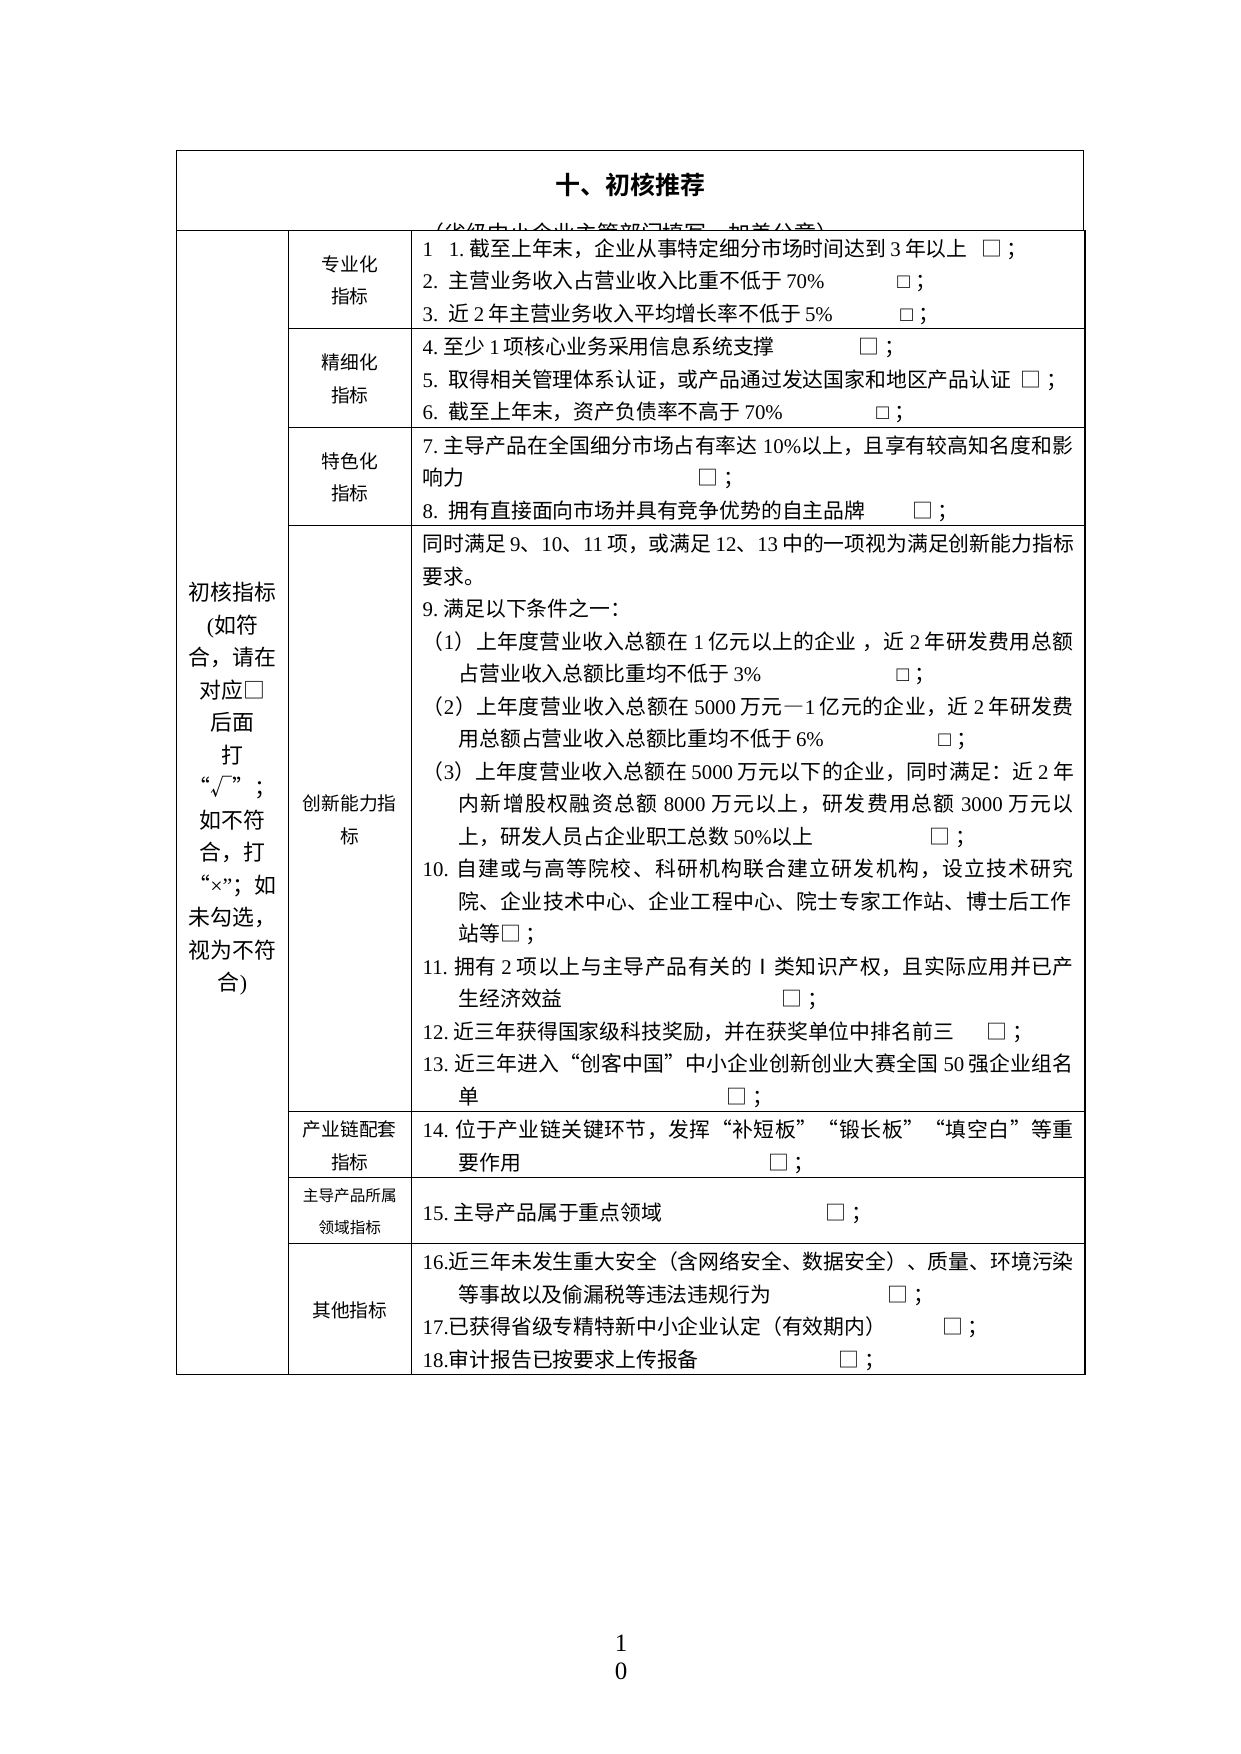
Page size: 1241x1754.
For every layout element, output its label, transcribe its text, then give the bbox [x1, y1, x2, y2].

table_cell 同时满足9、10、11项，或满足12、13中的一项视为满足创新能力指标要求。 9. 满足以下条件之一： （1）上年度营业收入总额在1亿元以上的企业 ，近2年研发费用总额占营业收入总额比重均不低于3% □ ； （2）上年度营业收入总额在5000万元—1亿元的企业，近2年研发费用总额占营业收入总额比重均不低于6% □ ； （3）上年度营业收入总额在5000万元以下的企业，同时满足：近2年内新增股权融资总额8000万元以上，研发费用总额3000万元以上，研发人员占企业职工总数50%以上 □ ； 10. 自建或与高等院校、科研机构联合建立研发机构，设立技术研究院、企业技术中心、企业工程中心、院士专家工作站、博士后工作站等□ ； 11. 拥有2项以上与主导产品有关的Ⅰ类知识产权，且实际应用并已产生经济效益 □ ； 12. 近三年获得国家级科技奖励，并在获奖单位中排名前三 □ ； 13. 近三年进入“创客中国”中小企业创新创业大赛全国50强企业组名单 □ ； [412, 526, 1084, 1111]
table_cell 16.近三年未发生重大安全（含网络安全、数据安全）、质量、环境污染等事故以及偷漏税等违法违规行为 □ ； 17.已获得省级专精特新中小企业认定（有效期内） □ ； 18.审计报告已按要求上传报备 □ ； [412, 1244, 1084, 1374]
table_cell 精细化 指标 [289, 329, 411, 427]
table_cell 十、初核推荐 （省级中小企业主管部门填写，加盖公章） [177, 151, 1083, 229]
table_cell 产业链配套指标 [289, 1112, 411, 1177]
table_cell 14. 位于产业链关键环节，发挥“补短板”“锻长板”“填空白”等重要作用 □ ； [412, 1112, 1084, 1177]
table_cell 4. 至少1项核心业务采用信息系统支撑 □ ； 5. 取得相关管理体系认证，或产品通过发达国家和地区产品认证 □ ； 6. 截至上年末，资产负债率不高于70% □ ； [412, 329, 1084, 427]
table_cell 特色化 指标 [289, 428, 411, 525]
table_cell 1 1. 截至上年末，企业从事特定细分市场时间达到3年以上 □ ； 2. 主营业务收入占营业收入比重不低于70% □ ； 3. 近2年主营业务收入平均增长率不低于5% □ ； [412, 231, 1084, 328]
table_cell 7. 主导产品在全国细分市场占有率达10%以上，且享有较高知名度和影响力 □ ； 8. 拥有直接面向市场并具有竞争优势的自主品牌 □ ； [412, 428, 1084, 525]
table_cell 15. 主导产品属于重点领域 □ ； [412, 1178, 1084, 1243]
table_cell 其他指标 [289, 1244, 411, 1374]
table_cell 主导产品所属领域指标 [289, 1178, 411, 1243]
table_cell 专业化 指标 [289, 231, 411, 328]
table_cell 初核指标 (如符合，请在对应□ 后面 打“√”；如不符合，打“×”；如未勾选，视为不符合) [177, 231, 288, 1374]
table_cell 创新能力指标 [289, 526, 411, 1111]
